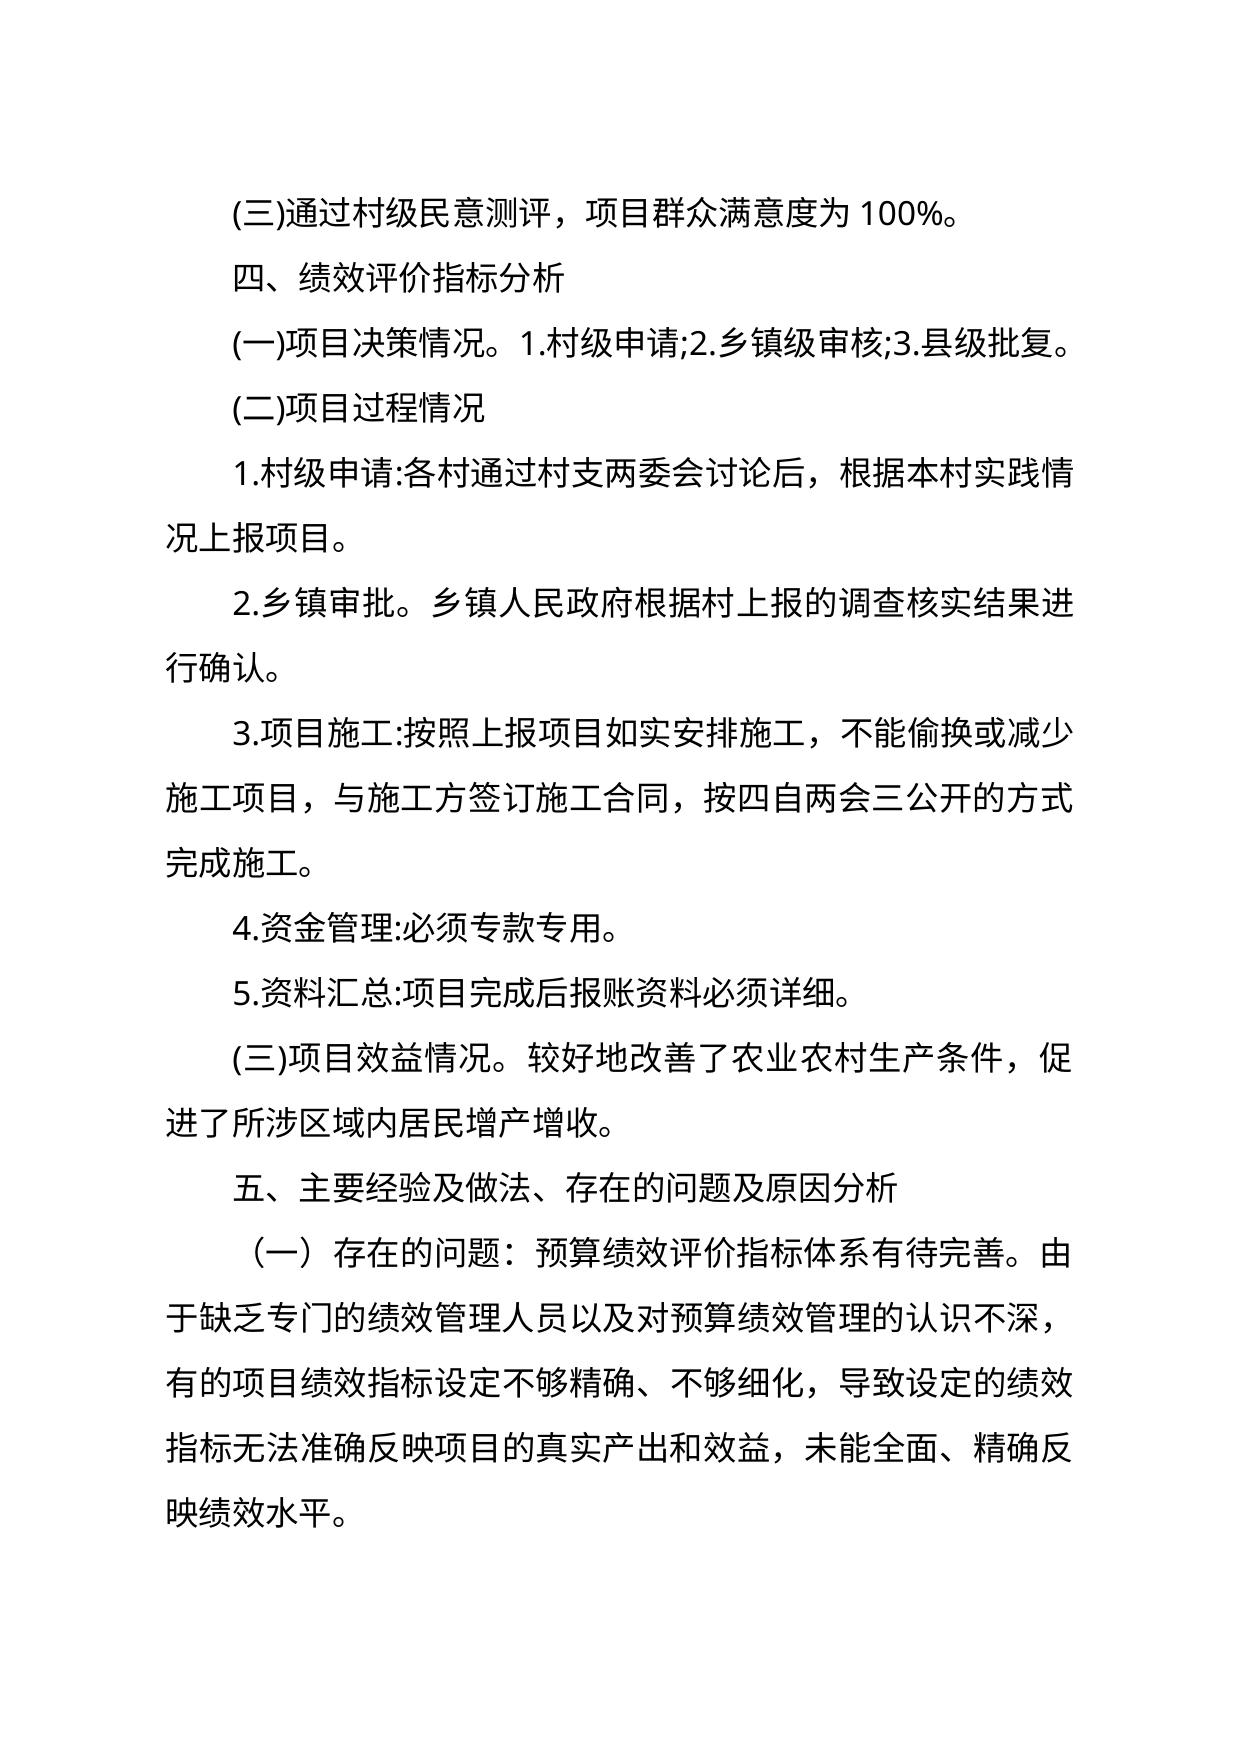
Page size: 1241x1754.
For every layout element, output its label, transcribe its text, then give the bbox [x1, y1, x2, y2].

text 1.村级申请:各村通过村支两委会讨论后，根据本村实践情况上报项目。 [165, 438, 1075, 568]
text (一)项目决策情况。1.村级申请;2.乡镇级审核;3.县级批复。 [165, 308, 1075, 373]
text (二)项目过程情况 [165, 373, 1075, 438]
text 五、主要经验及做法、存在的问题及原因分析 [165, 1153, 1075, 1218]
text 2.乡镇审批。乡镇人民政府根据村上报的调查核实结果进行确认。 [165, 568, 1075, 698]
text 四、绩效评价指标分析 [165, 243, 1075, 308]
text 4.资金管理:必须专款专用。 [165, 893, 1075, 958]
text (三)项目效益情况。较好地改善了农业农村生产条件，促进了所涉区域内居民增产增收。 [165, 1023, 1075, 1153]
text （一）存在的问题：预算绩效评价指标体系有待完善。由于缺乏专门的绩效管理人员以及对预算绩效管理的认识不深，有的项目绩效指标设定不够精确、不够细化，导致设定的绩效指标无法准确反映项目的真实产出和效益，未能全面、精确反映绩效水平。 [165, 1218, 1075, 1543]
text (三)通过村级民意测评，项目群众满意度为100%。 [165, 178, 1075, 243]
text 3.项目施工:按照上报项目如实安排施工，不能偷换或减少施工项目，与施工方签订施工合同，按四自两会三公开的方式完成施工。 [165, 698, 1075, 893]
text 5.资料汇总:项目完成后报账资料必须详细。 [165, 958, 1075, 1023]
